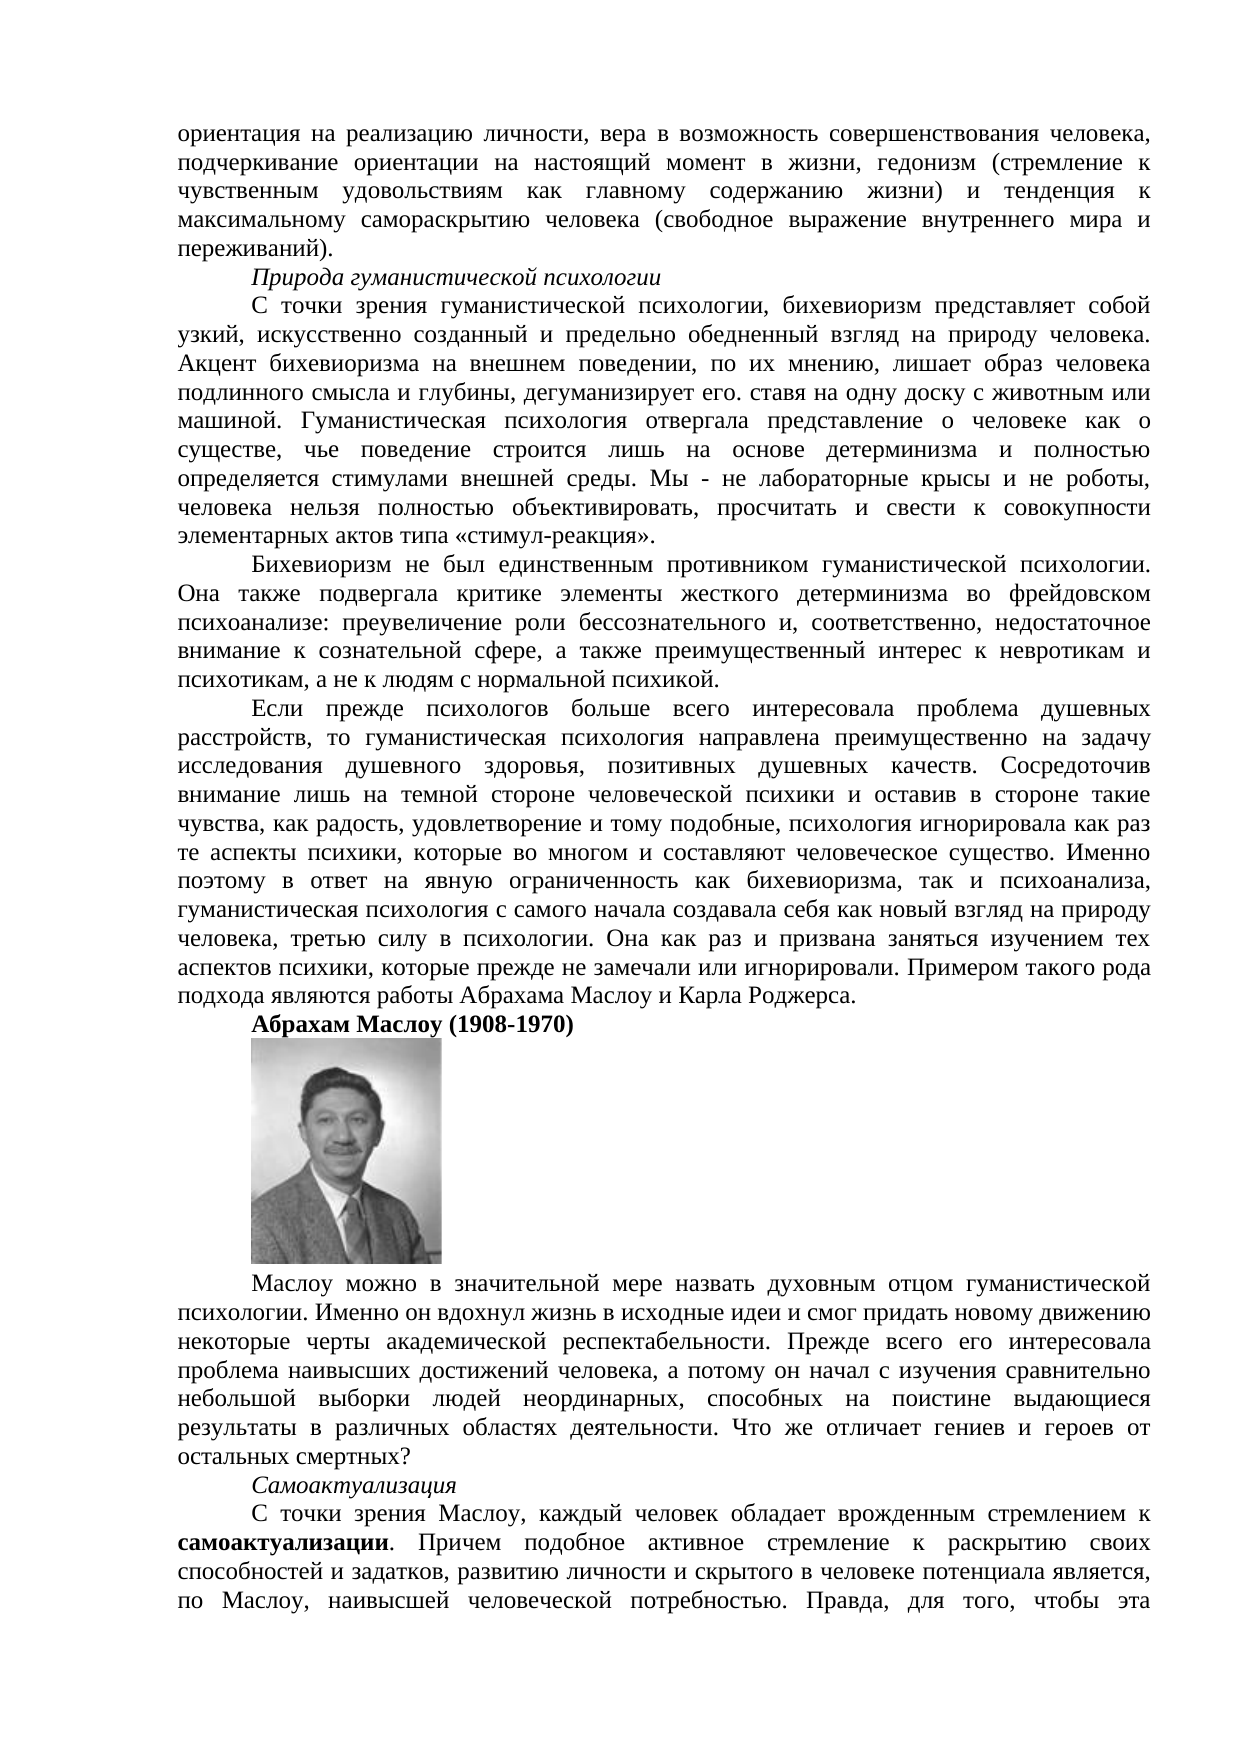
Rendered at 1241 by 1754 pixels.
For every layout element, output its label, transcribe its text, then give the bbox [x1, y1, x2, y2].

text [177, 118, 1152, 262]
picture [251, 1038, 442, 1264]
text Если прежде психологов больше всего интересовала проблема душевных расстройств, то гуманистическая психология направлена преимущественно на задачу исследования душевного здоровья, позитивных душевных качеств. Сосредоточив внимание лишь на темной стороне человеческой психики и оставив в стороне такие чувства, как радость, удовлетворение и тому подобные, психология игнорировала как раз те аспекты психики, которые во многом и составляют человеческое существо. Именно поэтому в ответ на явную ограниченность как бихевиоризма, так и психоанализа, гуманистическая психология с самого начала создавала себя как новый взгляд на природу человека, третью силу в психологии. Она как раз и призвана заняться изучением тех аспектов психики, которые прежде не замечали или игнорировали. Примером такого рода подхода являются работы Абрахама Маслоу и Карла Роджерса. [177, 693, 1152, 1009]
text Абрахам Маслоу (1908-1970) [177, 1009, 1152, 1038]
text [177, 1498, 1152, 1613]
text Маслоу можно в значительной мере назвать духовным отцом гуманистической психологии. Именно он вдохнул жизнь в исходные идеи и смог придать новому движению некоторые черты академической респектабельности. Прежде всего его интересовала проблема наивысших достижений человека, а потому он начал с изучения сравнительно небольшой выборки людей неординарных, способных на поистине выдающиеся результаты в различных областях деятельности. Что же отличает гениев и героев от остальных смертных? [177, 1268, 1152, 1470]
text Природа гуманистической психологии [177, 262, 1152, 291]
text С точки зрения гуманистической психологии, бихевиоризм представляет собой узкий, искусственно созданный и предельно обедненный взгляд на природу человека. Акцент бихевиоризма на внешнем поведении, по их мнению, лишает образ человека подлинного смысла и глубины, дегуманизирует его. ставя на одну доску с животным или машиной. Гуманистическая психология отвергала представление о человеке как о существе, чье поведение строится лишь на основе детерминизма и полностью определяется стимулами внешней среды. Мы - не лабораторные крысы и не роботы, человека нельзя полностью объективировать, просчитать и свести к совокупности элементарных актов типа «стимул-реакция». [177, 291, 1152, 549]
text Самоактуализация [177, 1470, 1152, 1498]
text Бихевиоризм не был единственным противником гуманистической психологии. Она также подвергала критике элементы жесткого детерминизма во фрейдовском психоанализе: преувеличение роли бессознательного и, соответственно, недостаточное внимание к сознательной сфере, а также преимущественный интерес к невротикам и психотикам, а не к людям с нормальной психикой. [177, 549, 1152, 693]
